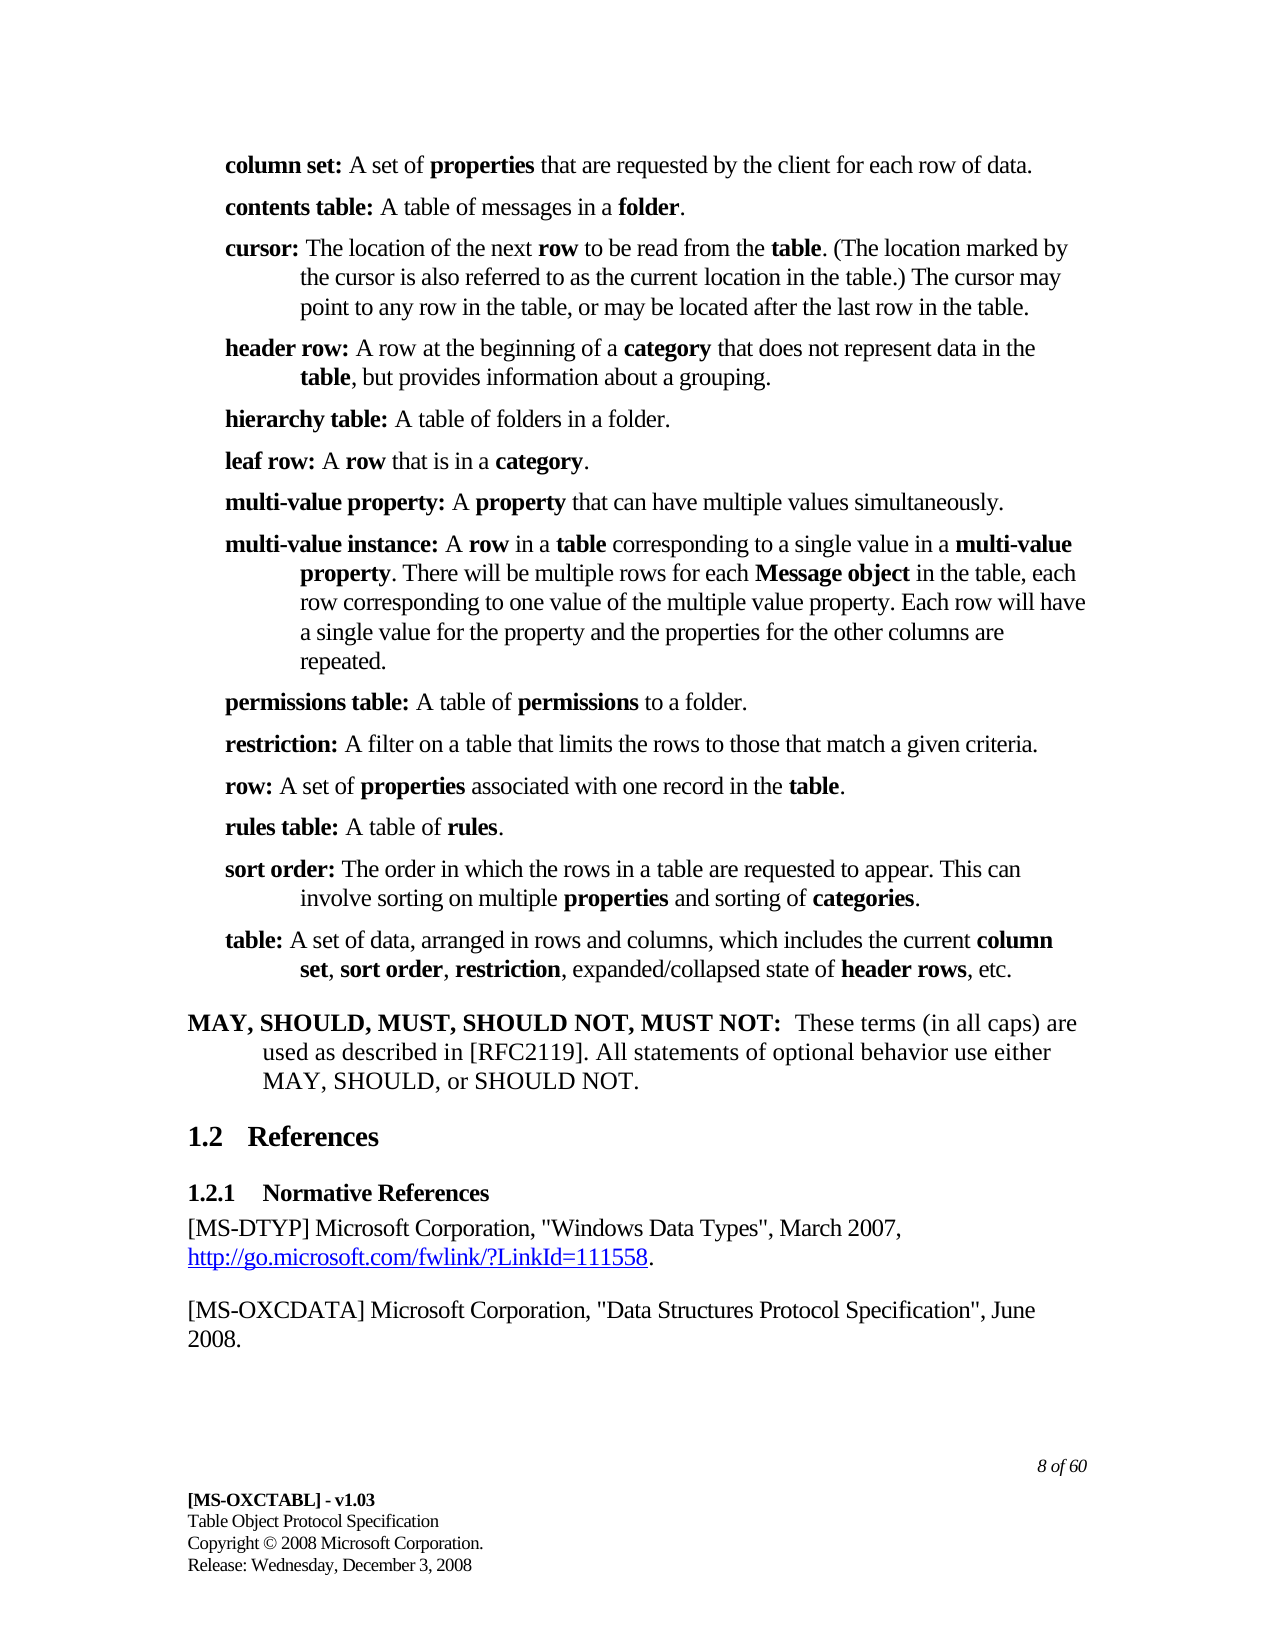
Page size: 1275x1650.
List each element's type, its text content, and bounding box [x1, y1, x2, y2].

list header row: A row at the beginning of a category that does not represent data in the table, but provides information about a grouping. [225, 333, 1087, 392]
list rules table: A table of rules. [225, 812, 1087, 842]
list restriction: A filter on a table that limits the rows to those that match a given criteria. [225, 729, 1087, 758]
list multi-value instance: A row in a table corresponding to a single value in a multi-value property. There will be multiple rows for each Message object in the table, each row corresponding to one value of the multiple value property. Each row will have a single value for the property and the properties for the other columns are repeated. [225, 529, 1087, 675]
list permissions table: A table of permissions to a folder. [225, 687, 1087, 717]
list contents table: A table of messages in a folder. [225, 192, 1087, 221]
list sort order: The order in which the rows in a table are requested to appear. This can involve sorting on multiple properties and sorting of categories. [225, 854, 1087, 912]
list multi-value property: A property that can have multiple values simultaneously. [225, 487, 1087, 517]
list hierarchy table: A table of folders in a folder. [225, 404, 1087, 433]
list leaf row: A row that is in a category. [225, 446, 1087, 475]
text MAY, SHOULD, MUST, SHOULD NOT, MUST NOT: These terms (in all caps) are used as described in [RFC2119]. All statements of optional behavior use either MAY, SHOULD, or SHOULD NOT. [187, 1008, 1087, 1094]
list cursor: The location of the next row to be read from the table. (The location marked by the cursor is also referred to as the current location in the table.) The cursor may point to any row in the table, or may be located after the last row in the table. [225, 233, 1087, 321]
list row: A set of properties associated with one record in the table. [225, 771, 1087, 800]
subtitle Normative References [187, 1178, 1087, 1207]
text [MS-DTYP] Microsoft Corporation, "Windows Data Types", March 2007, http://go.microsoft.com/fwlink/?LinkId=111558. [187, 1213, 1087, 1271]
subtitle References [187, 1119, 1087, 1153]
text [MS-OXCDATA] Microsoft Corporation, "Data Structures Protocol Specification", June 2008. [187, 1296, 1087, 1353]
list table: A set of data, arranged in rows and columns, which includes the current column set, sort order, restriction, expanded/collapsed state of header rows, etc. [225, 925, 1087, 983]
list column set: A set of properties that are requested by the client for each row of data. [225, 150, 1087, 179]
